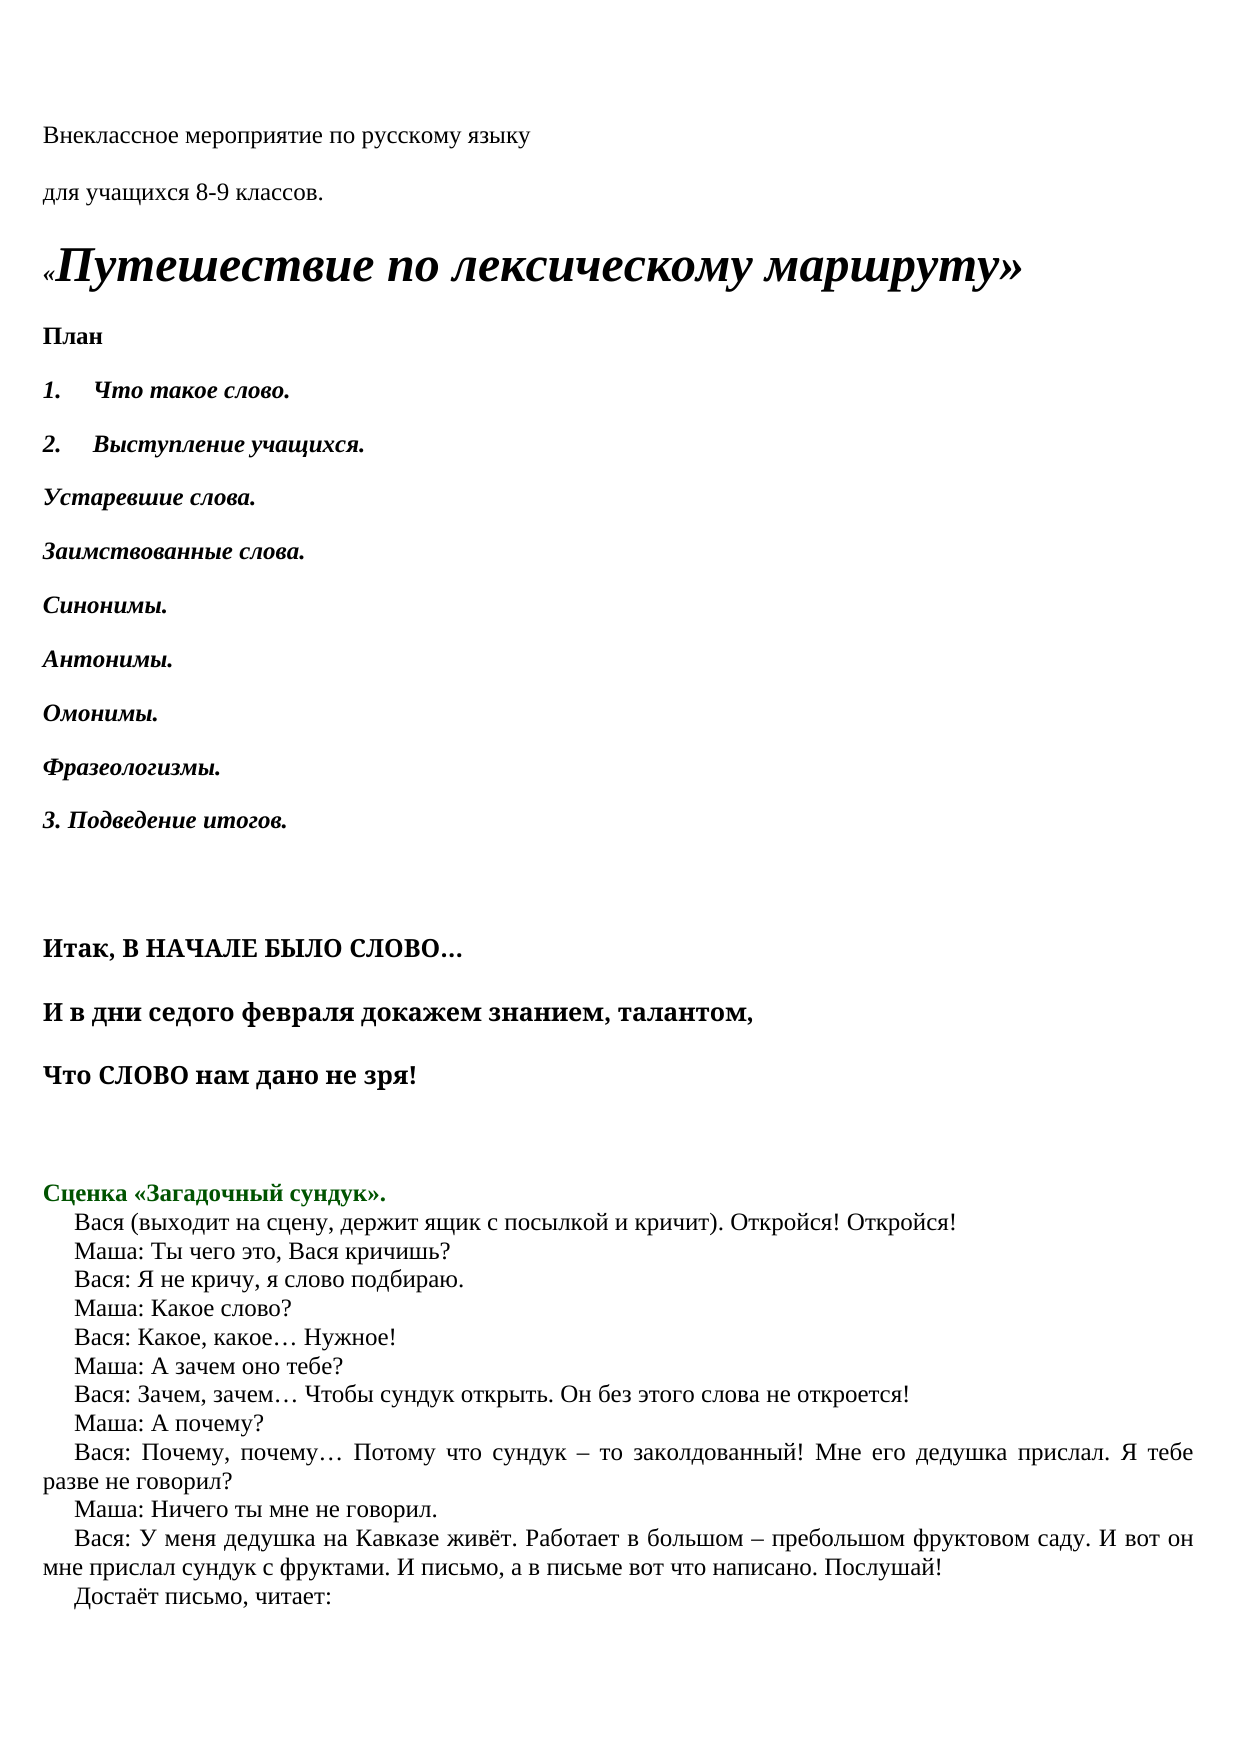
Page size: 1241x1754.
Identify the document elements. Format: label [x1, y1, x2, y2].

table_header [41, 118, 1197, 1611]
